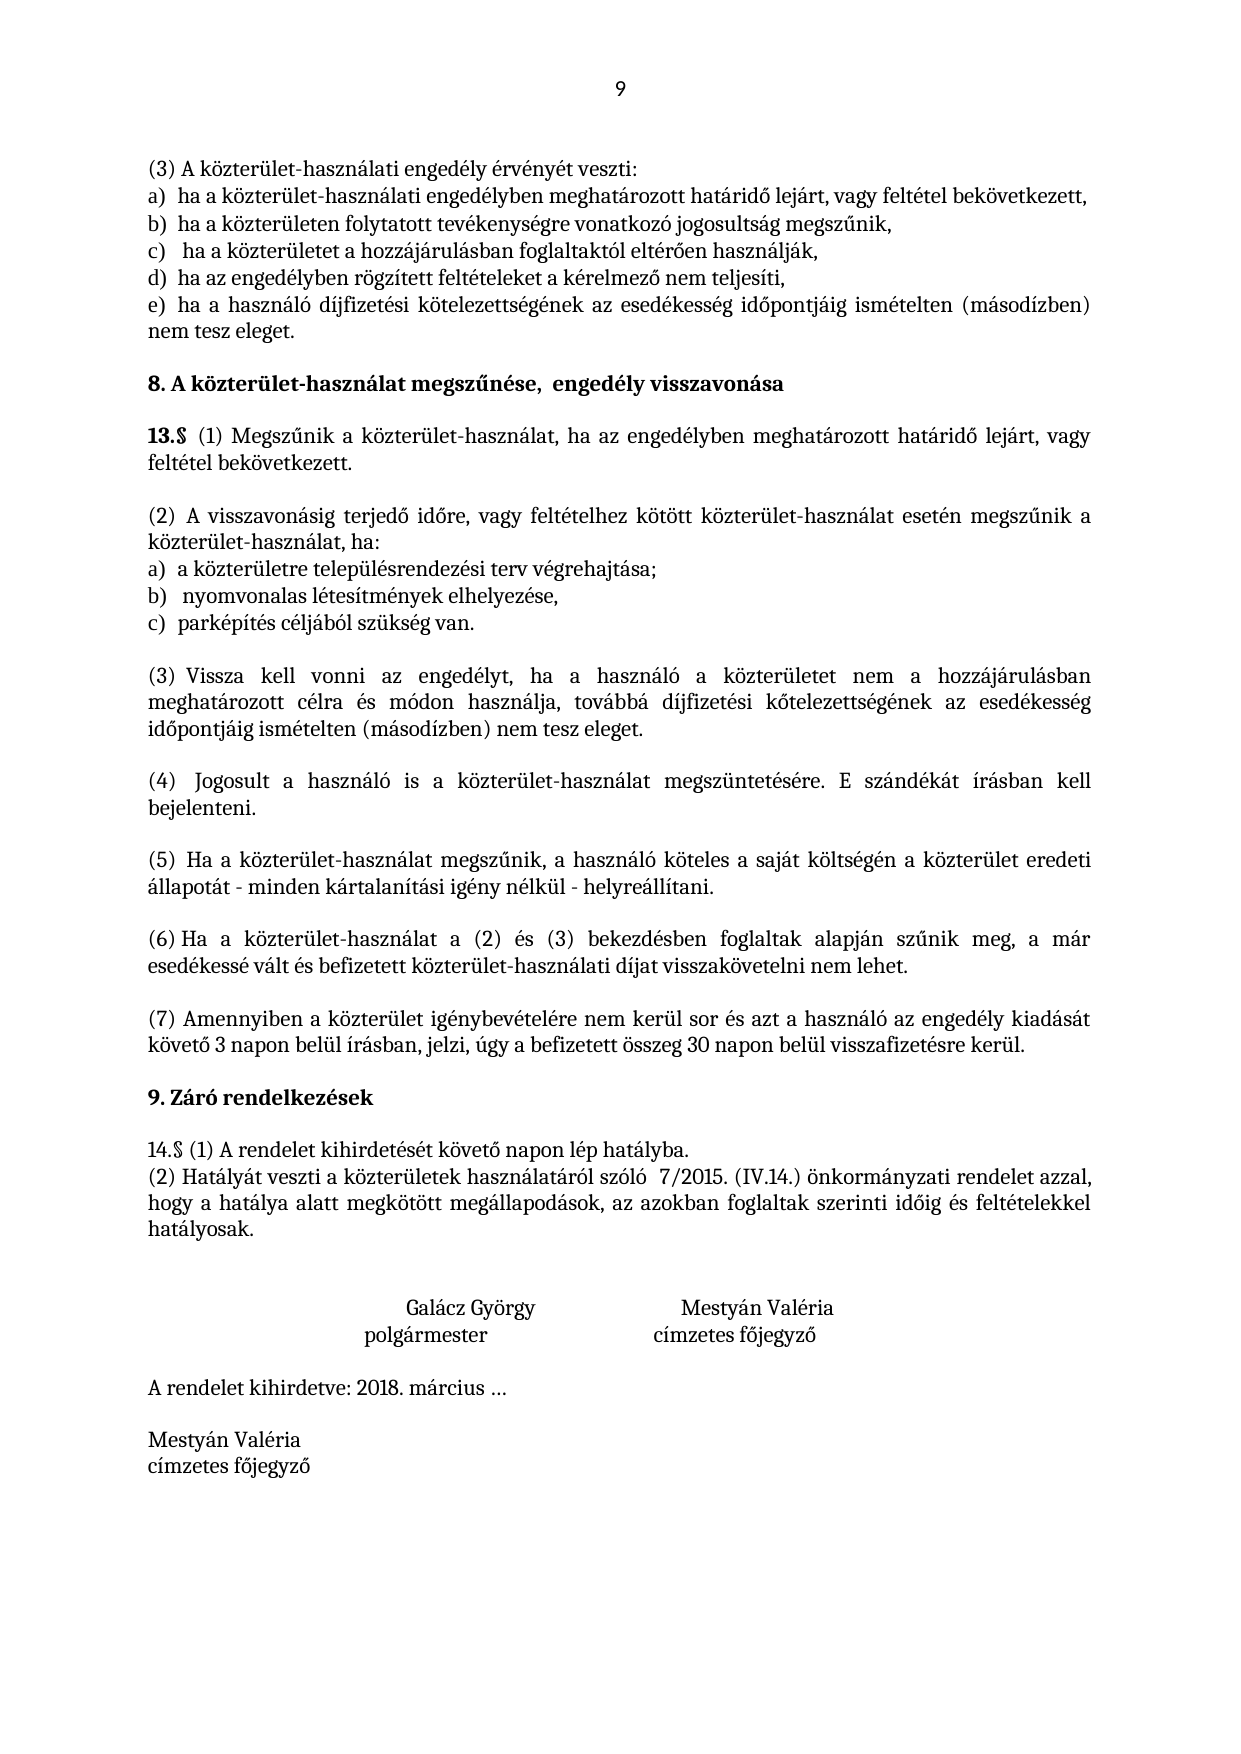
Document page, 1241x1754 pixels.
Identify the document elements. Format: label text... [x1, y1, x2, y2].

text (7) Amennyiben a közterület igénybevételére nem kerül sor és azt a használó az engedély kiadását követő 3 napon belül írásban, jelzi, úgy a befizetett összeg 30 napon belül visszafizetésre kerül. [148, 1005, 1093, 1058]
text (5) Ha a közterület-használat megszűnik, a használó köteles a saját költségén a közterület eredeti állapotát - minden kártalanítási igény nélkül - helyreállítani. [148, 847, 1093, 900]
text (6) Ha a közterület-használat a (2) és (3) bekezdésben foglaltak alapján szűnik meg, a már esedékessé vált és befizetett közterület-használati díjat visszakövetelni nem lehet. [148, 926, 1093, 979]
text (2) A visszavonásig terjedő időre, vagy feltételhez kötött közterület-használat esetén megszűnik a közterület-használat, ha: [148, 502, 1093, 555]
list ha a közterület-használati engedélyben meghatározott határidő lejárt, vagy feltétel bekövetkezett, [148, 182, 1093, 209]
list nyomvonalas létesítmények elhelyezése, [148, 582, 1093, 609]
list ha az engedélyben rögzített feltételeket a kérelmező nem teljesíti, [148, 264, 1093, 291]
text Galácz György Mestyán Valéria [148, 1295, 1093, 1322]
list ha a használó díjfizetési kötelezettségének az esedékesség időpontjáig ismételten (másodízben) nem tesz eleget. [148, 291, 1093, 344]
text (3) A közterület-használati engedély érvényét veszti: [148, 156, 1093, 182]
text (3) Vissza kell vonni az engedélyt, ha a használó a közterületet nem a hozzájárulásban meghatározott célra és módon használja, továbbá díjfizetési kőtelezettségének az esedékesség időpontjáig ismételten (másodízben) nem tesz eleget. [148, 663, 1093, 742]
list a közterületre településrendezési terv végrehajtása; [148, 555, 1093, 582]
text A rendelet kihirdetve: 2018. március … [148, 1374, 1093, 1401]
text 14.§ (1) A rendelet kihirdetését követő napon lép hatályba. [148, 1137, 1093, 1163]
text (4) Jogosult a használó is a közterület-használat megszüntetésére. E szándékát írásban kell bejelenteni. [148, 768, 1093, 821]
list parképítés céljából szükség van. [148, 609, 1093, 636]
list ha a közterületet a hozzájárulásban foglaltaktól eltérően használják, [148, 237, 1093, 264]
list ha a közterületen folytatott tevékenységre vonatkozó jogosultság megszűnik, [148, 209, 1093, 237]
text 8. A közterület-használat megszűnése, engedély visszavonása [148, 371, 1093, 397]
text címzetes főjegyző [148, 1453, 1093, 1480]
text 13.§ (1) Megszűnik a közterület-használat, ha az engedélyben meghatározott határidő lejárt, vagy feltétel bekövetkezett. [148, 423, 1093, 476]
text (2) Hatályát veszti a közterületek használatáról szóló 7/2015. (IV.14.) önkormányzati rendelet azzal, hogy a hatálya alatt megkötött megállapodások, az azokban foglaltak szerinti időig és feltételekkel hatályosak. [148, 1163, 1093, 1242]
text 9. Záró rendelkezések [148, 1084, 1093, 1111]
text Mestyán Valéria [148, 1427, 1093, 1453]
text polgármester címzetes főjegyző [148, 1322, 1093, 1348]
